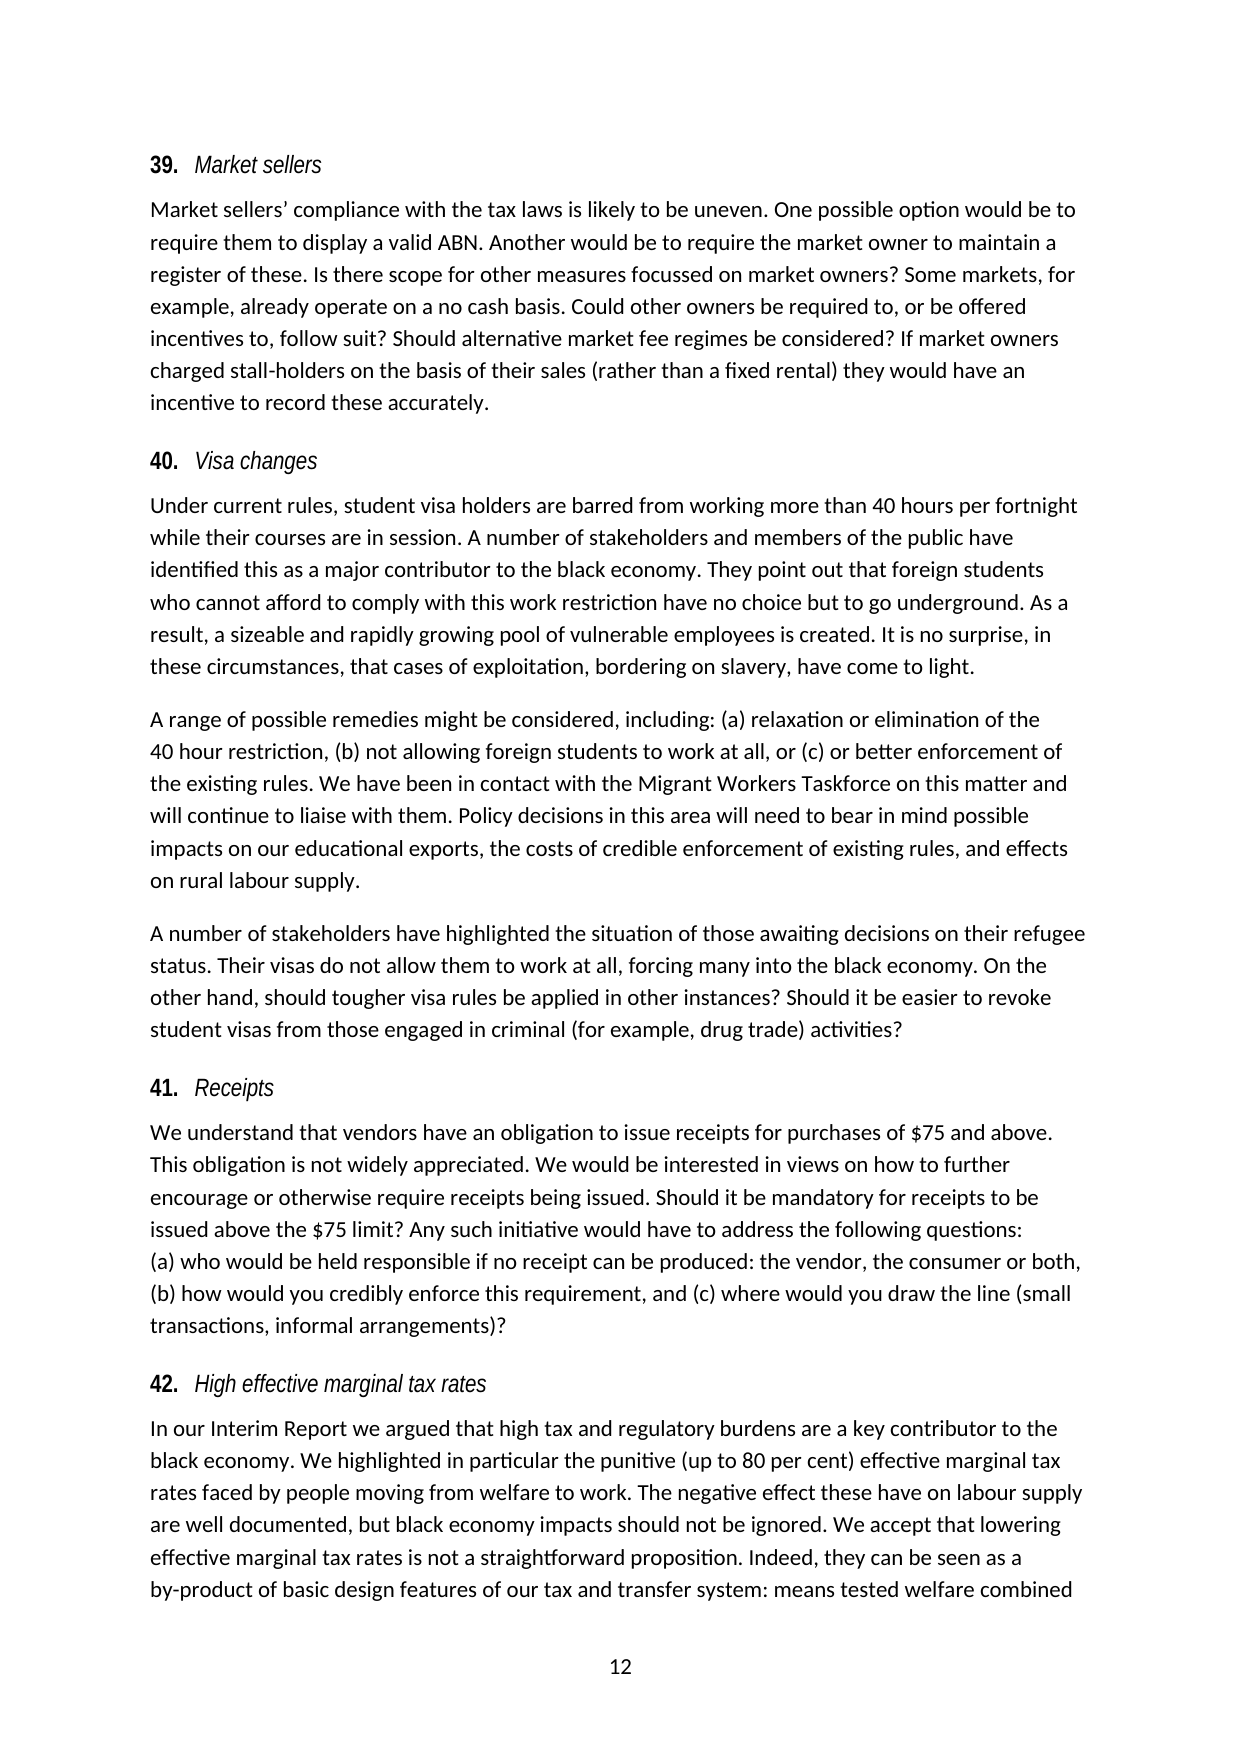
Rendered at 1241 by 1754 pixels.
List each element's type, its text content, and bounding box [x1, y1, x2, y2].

text Market sellers [150, 150, 1090, 179]
text High effective marginal tax rates [150, 1368, 1090, 1397]
text Receipts [150, 1073, 1090, 1101]
text We understand that vendors have an obligation to issue receipts for purchases of $75 and above. This obligation is not widely appreciated. We would be interested in views on how to further encourage or otherwise require receipts being issued. Should it be mandatory for receipts to be issued above the $75 limit? Any such initiative would have to address the following questions: (a) who would be held responsible if no receipt can be produced: the vendor, the consumer or both, (b) how would you credibly enforce this requirement, and (c) where would you draw the line (small transactions, informal arrangements)? [150, 1118, 1090, 1339]
text A number of stakeholders have highlighted the situation of those awaiting decisions on their refugee status. Their visas do not allow them to work at all, forcing many into the black economy. On the other hand, should tougher visa rules be applied in other instances? Should it be easier to revoke student visas from those engaged in criminal (for example, drug trade) activities? [150, 919, 1090, 1044]
text Market sellers’ compliance with the tax laws is likely to be uneven. One possible option would be to require them to display a valid ABN. Another would be to require the market owner to maintain a register of these. Is there scope for other measures focussed on market owners? Some markets, for example, already operate on a no cash basis. Could other owners be required to, or be offered incentives to, follow suit? Should alternative market fee regimes be considered? If market owners charged stall-holders on the basis of their sales (rather than a fixed rental) they would have an incentive to record these accurately. [150, 195, 1090, 417]
text A range of possible remedies might be considered, including: (a) relaxation or elimination of the 40 hour restriction, (b) not allowing foreign students to work at all, or (c) or better enforcement of the existing rules. We have been in contact with the Migrant Workers Taskforce on this matter and will continue to liaise with them. Policy decisions in this area will need to bear in mind possible impacts on our educational exports, the costs of credible enforcement of existing rules, and effects on rural labour supply. [150, 705, 1090, 894]
text Under current rules, student visa holders are barred from working more than 40 hours per fortnight while their courses are in session. A number of stakeholders and members of the public have identified this as a major contributor to the black economy. They point out that foreign students who cannot afford to comply with this work restriction have no choice but to go underground. As a result, a sizeable and rapidly growing pool of vulnerable employees is created. It is no surprise, in these circumstances, that cases of exploitation, bordering on slavery, have come to light. [150, 491, 1090, 680]
text Visa changes [150, 446, 1090, 474]
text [150, 1414, 1090, 1603]
